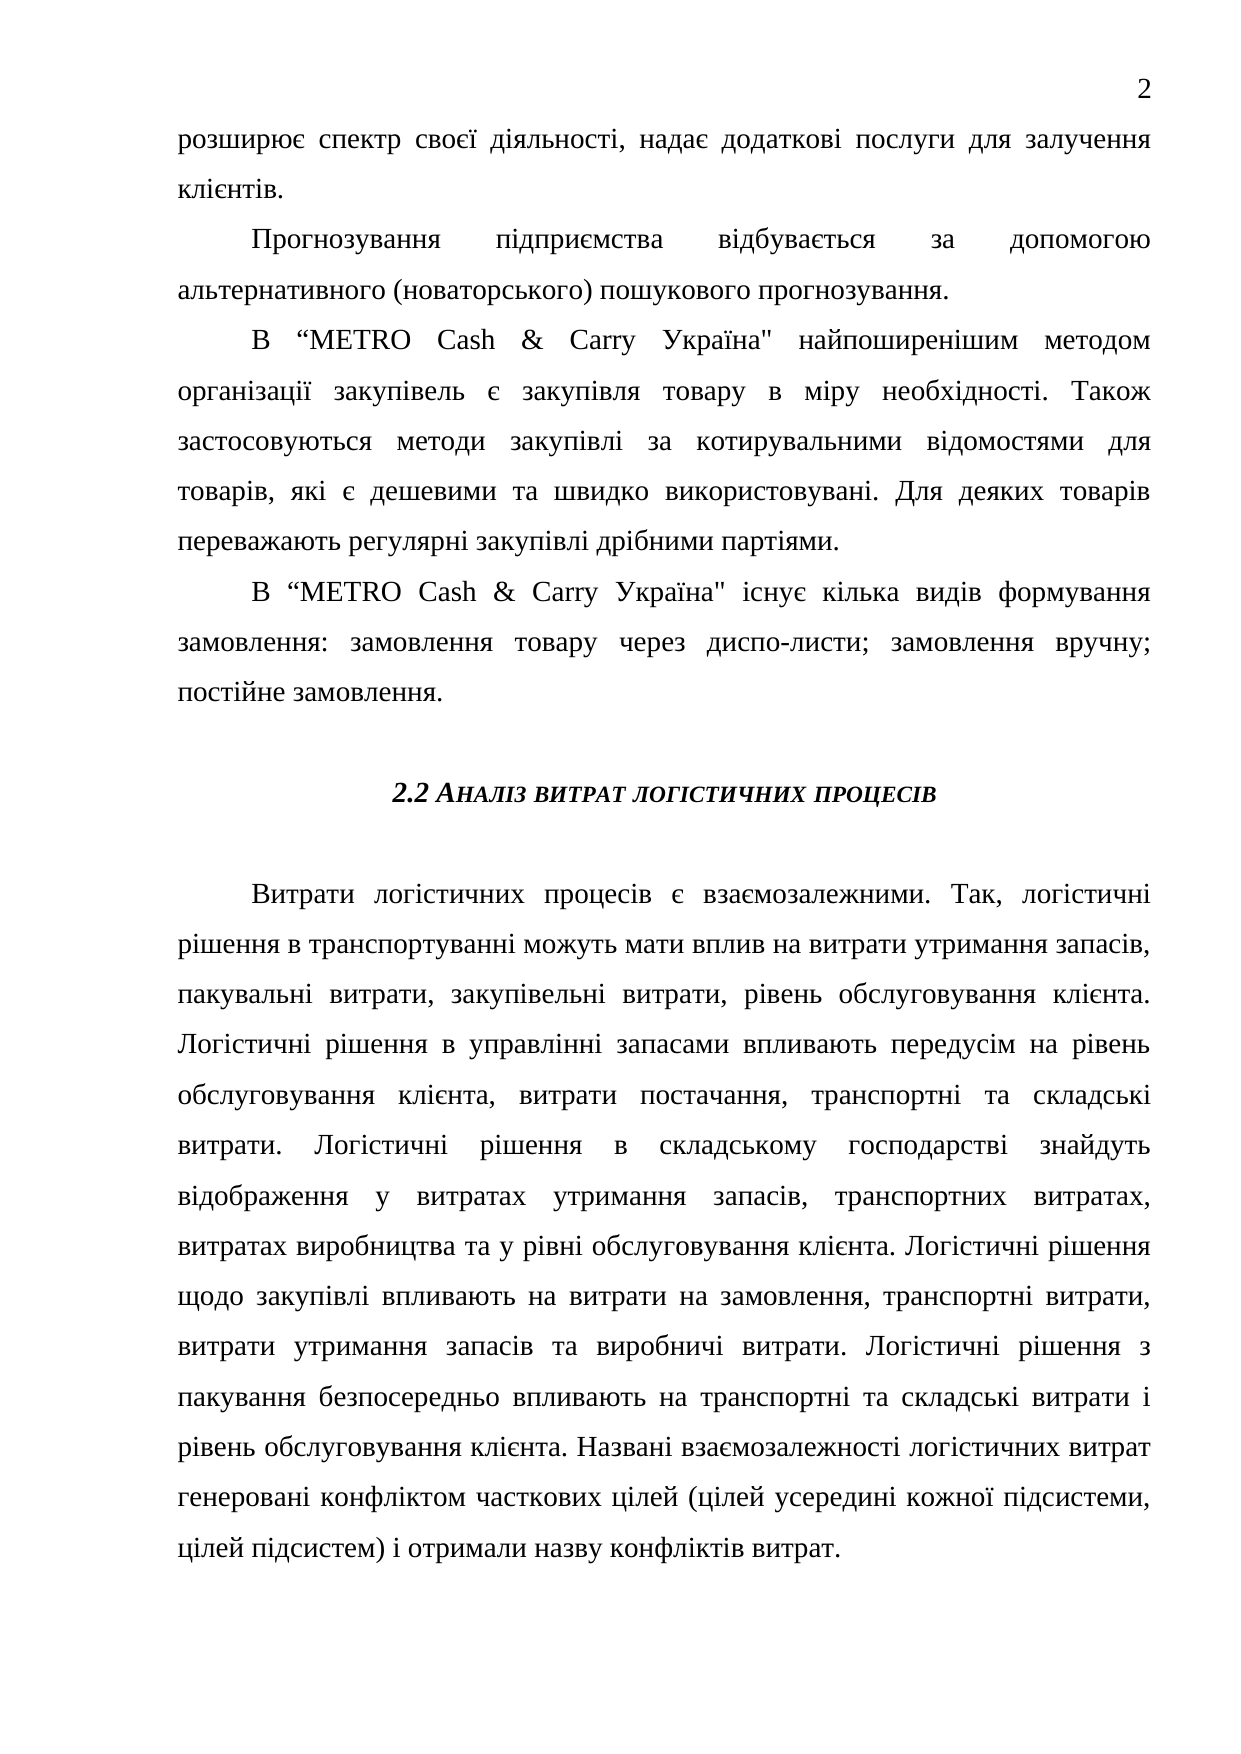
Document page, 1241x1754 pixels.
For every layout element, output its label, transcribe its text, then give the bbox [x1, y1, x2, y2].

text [177, 121, 1152, 205]
text Прогнозування підприємства відбувається за допомогою альтернативного (новаторського) пошукового прогнозування. [177, 222, 1152, 306]
text Витрати логістичних процесів є взаємозалежними. Так, логістичні рішення в транспортуванні можуть мати вплив на витрати утримання запасів, пакувальні витрати, закупівельні витрати, рівень обслуговування клієнта. Логістичні рішення в управлінні запасами впливають передусім на рівень обслуговування клієнта, витрати постачання, транспортні та складські витрати. Логістичні рішення в складському господарстві знайдуть відображення у витратах утримання запасів, транспортних витратах, витратах виробництва та у рівні обслуговування клієнта. Логістичні рішення щодо закупівлі впливають на витрати на замовлення, транспортні витрати, витрати утримання запасів та виробничі витрати. Логістичні рішення з пакування безпосередньо впливають на транспортні та складські витрати і рівень обслуговування клієнта. Названі взаємозалежності логістичних витрат генеровані конфліктом часткових цілей (цілей усередині кожної підсистеми, цілей підсистем) і отримали назву конфліктів витрат. [177, 876, 1152, 1563]
text В “METRO Cash & Carry Україна" існує кілька видів формування замовлення: замовлення товару через диспо-листи; замовлення вручну; постійне замовлення. [177, 574, 1152, 708]
subtitle 2.2 Аналіз витрат логістичних процесів [177, 775, 1152, 809]
text В “METRO Cash & Carry Україна" найпоширенішим методом організації закупівель є закупівля товару в міру необхідності. Також застосовуються методи закупівлі за котирувальними відомостями для товарів, які є дешевими та швидко використовувані. Для деяких товарів переважають регулярні закупівлі дрібними партіями. [177, 322, 1152, 557]
